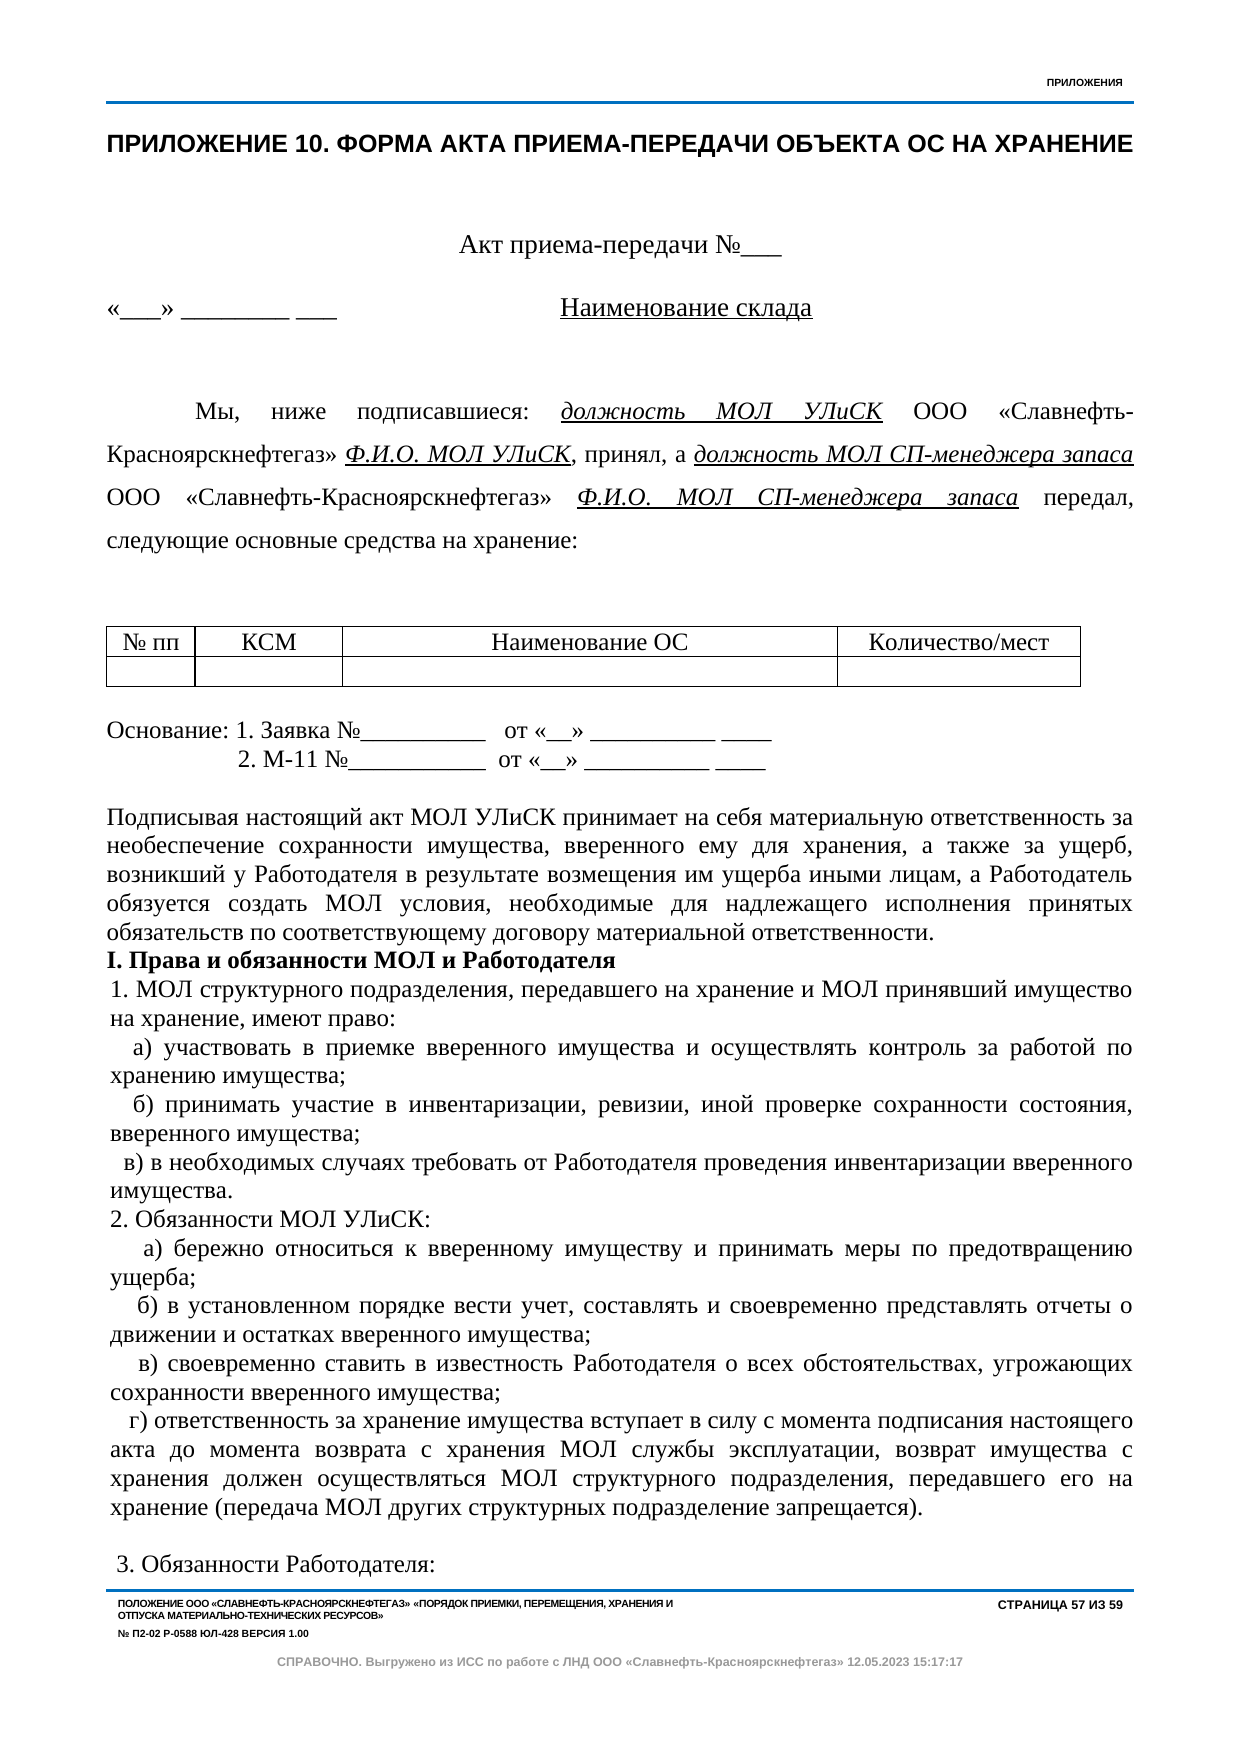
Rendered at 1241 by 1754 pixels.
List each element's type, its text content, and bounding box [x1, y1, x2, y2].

text I. Права и обязанности МОЛ и Работодателя [106, 946, 1134, 974]
text 2. М-11 №___________ от «__» __________ ____ [106, 744, 1134, 773]
text Мы, ниже подписавшиеся: должность МОЛ УЛиСК ООО «Славнефть-Красноярскнефтегаз» Ф.И.О. МОЛ УЛиСК, принял, а должность МОЛ СП-менеджера запаса ООО «Славнефть-Красноярскнефтегаз» Ф.И.О. МОЛ СП-менеджера запаса передал, следующие основные средства на хранение: [106, 396, 1134, 554]
table_cell [838, 657, 1080, 686]
table_header КСМ [196, 627, 342, 656]
text 2. Обязанности МОЛ УЛиСК: [110, 1204, 1134, 1233]
table_cell [343, 657, 837, 686]
table_header Количество/мест [838, 627, 1080, 656]
table_cell [196, 657, 342, 686]
text б) в установленном порядке вести учет, составлять и своевременно представлять отчеты о движении и остатках вверенного имущества; [110, 1291, 1134, 1348]
list б) принимать участие в инвентаризации, ревизии, иной проверке сохранности состояния, вверенного имущества; [110, 1089, 1134, 1147]
text в) своевременно ставить в известность Работодателя о всех обстоятельствах, угрожающих сохранности вверенного имущества; [110, 1348, 1134, 1406]
text Подписывая настоящий акт МОЛ УЛиСК принимает на себя материальную ответственность за необеспечение сохранности имущества, вверенного ему для хранения, а также за ущерб, возникший у Работодателя в результате возмещения им ущерба иными лицам, а Работодатель обязуется создать МОЛ условия, необходимые для надлежащего исполнения принятых обязательств по соответствующему договору материальной ответственности. [106, 802, 1134, 946]
subtitle ПРИЛОЖЕНИЕ 10. ФОРМА АКТА ПРИЕМА-ПЕРЕДАЧИ ОБЪЕКТА ОС НА ХРАНЕНИЕ [106, 129, 1134, 158]
text Основание: 1. Заявка №__________ от «__» __________ ____ [106, 716, 1134, 744]
list в) в необходимых случаях требовать от Работодателя проведения инвентаризации вверенного имущества. [110, 1147, 1134, 1204]
text г) ответственность за хранение имущества вступает в силу с момента подписания настоящего акта до момента возврата с хранения МОЛ службы эксплуатации, возврат имущества с хранения должен осуществляться МОЛ структурного подразделения, передавшего его на хранение (передача МОЛ других структурных подразделение запрещается). [110, 1406, 1134, 1521]
text а) бережно относиться к вверенному имуществу и принимать меры по предотвращению ущерба; [110, 1233, 1134, 1291]
table_cell [107, 657, 194, 686]
text 3. Обязанности Работодателя: [110, 1549, 1134, 1578]
text Акт приема-передачи №___ [106, 228, 1134, 260]
list 1. МОЛ структурного подразделения, передавшего на хранение и МОЛ принявший имущество на хранение, имеют право: [110, 974, 1134, 1032]
table_header Наименование ОС [343, 627, 837, 656]
text «___» ________ ___ Наименование склада [106, 291, 1134, 322]
list а) участвовать в приемке вверенного имущества и осуществлять контроль за работой по хранению имущества; [110, 1032, 1134, 1089]
table_header № пп [107, 627, 194, 656]
